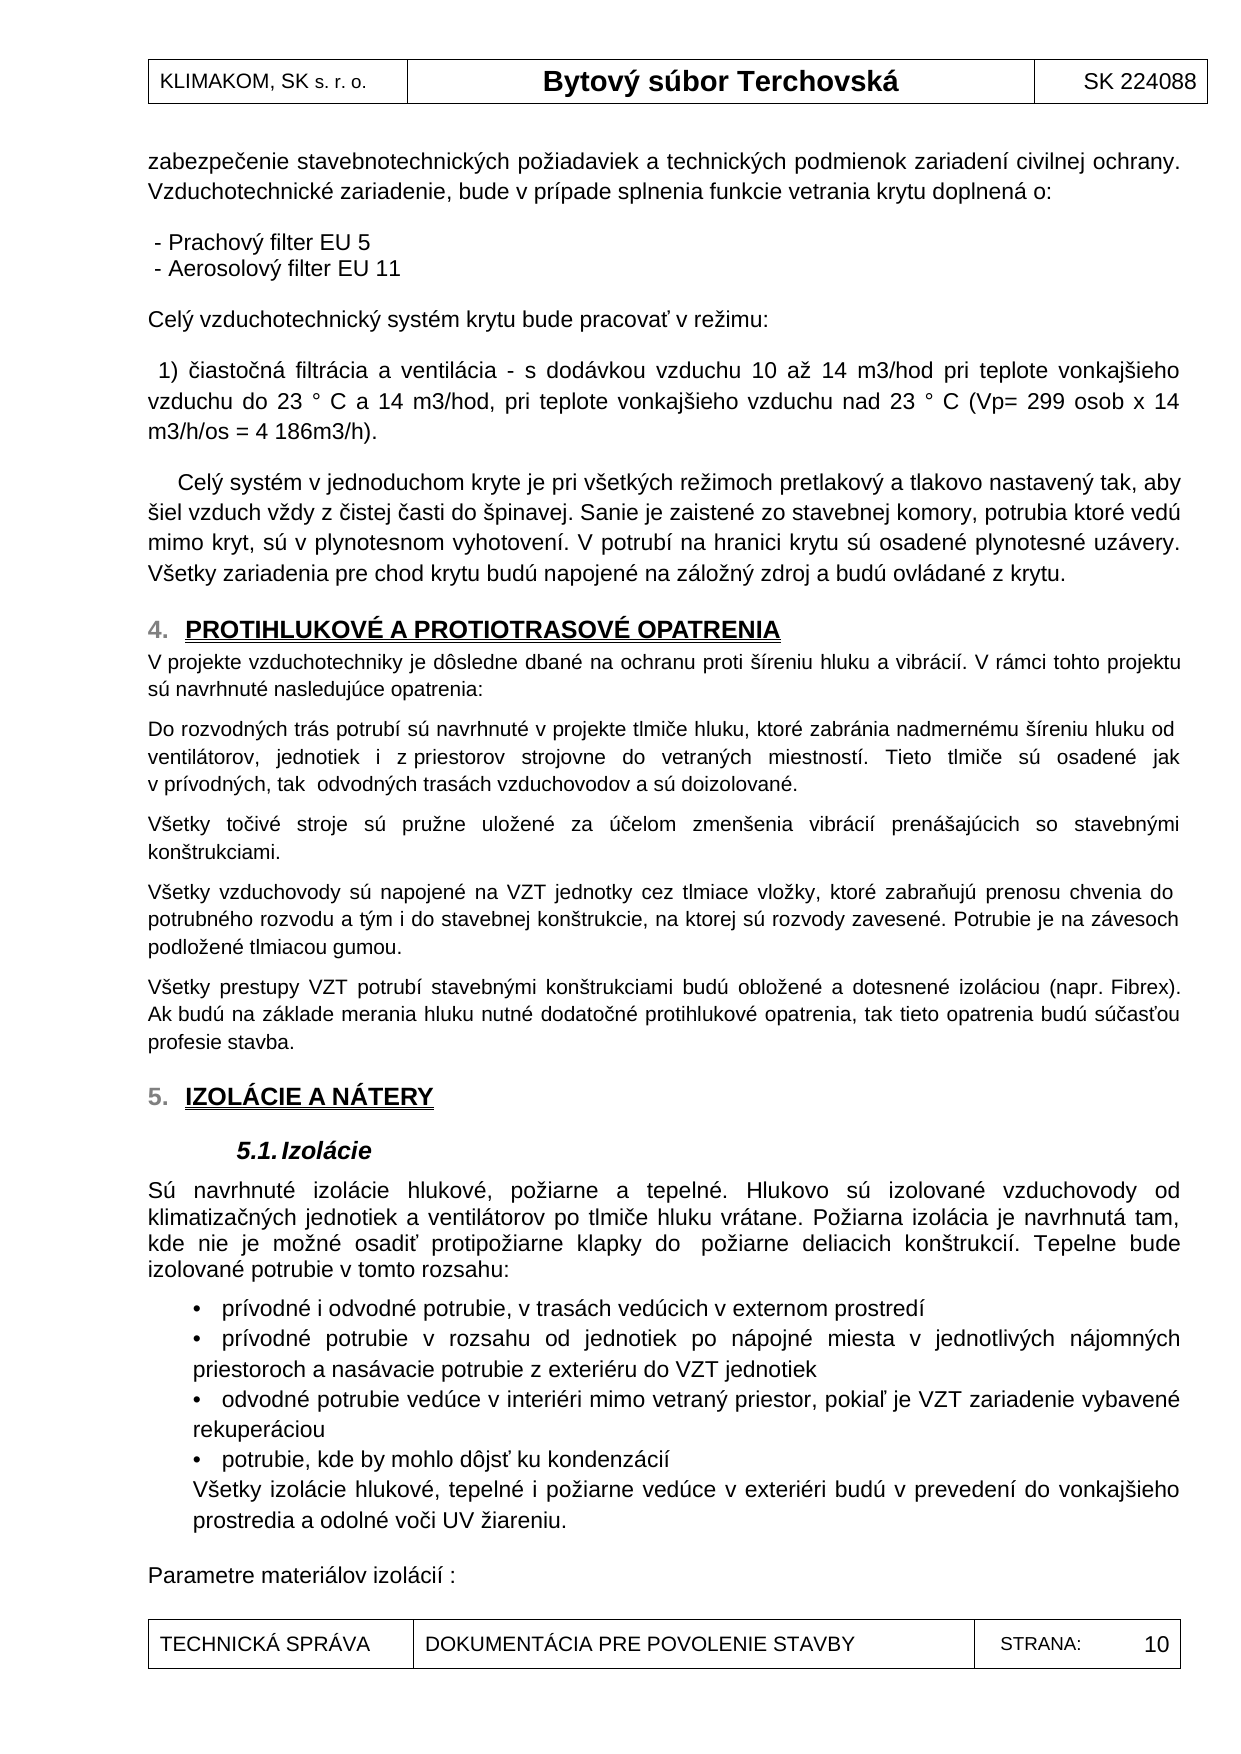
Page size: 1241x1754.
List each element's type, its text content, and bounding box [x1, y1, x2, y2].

text • odvodné potrubie vedúce v interiéri mimo vetraný priestor, pokiaľ je VZT zariadenie vybavené rekuperáciou [193, 1386, 1181, 1442]
subtitle PROTIHLUKOVÉ A PROTIOTRASOVÉ OPATRENIA [148, 615, 1181, 643]
text Všetky vzduchovody sú napojené na VZT jednotky cez tlmiace vložky, ktoré zabraňujú prenosu chvenia do potrubného rozvodu a tým i do stavebnej konštrukcie, na ktorej sú rozvody zavesené. Potrubie je na závesoch podložené tlmiacou gumou. [148, 880, 1181, 959]
text Parametre materiálov izolácií : [148, 1562, 1181, 1588]
text Všetky prestupy VZT potrubí stavebnými konštrukciami budú obložené a dotesnené izoláciou (napr. Fibrex). Ak budú na základe merania hluku nutné dodatočné protihlukové opatrenia, tak tieto opatrenia budú súčasťou profesie stavba. [148, 975, 1181, 1054]
text 1) čiastočná filtrácia a ventilácia - s dodávkou vzduchu 10 až 14 m3/hod pri teplote vonkajšieho vzduchu do 23 ° C a 14 m3/hod, pri teplote vonkajšieho vzduchu nad 23 ° C (Vp= 299 osob x 14 m3/h/os = 4 186m3/h). [148, 357, 1181, 444]
text Celý vzduchotechnický systém krytu bude pracovať v režimu: [148, 306, 1181, 333]
subtitle Izolácie [236, 1136, 1181, 1165]
text • prívodné i odvodné potrubie, v trasách vedúcich v externom prostredí [193, 1295, 1181, 1321]
text Do rozvodných trás potrubí sú navrhnuté v projekte tlmiče hluku, ktoré zabránia nadmernému šíreniu hluku od ventilátorov, jednotiek i z priestorov strojovne do vetraných miestností. Tieto tlmiče sú osadené jak v prívodných, tak odvodných trasách vzduchovodov a sú doizolované. [148, 717, 1181, 796]
text - Prachový filter EU 5 [148, 229, 1181, 255]
text Celý systém v jednoduchom kryte je pri všetkých režimoch pretlakový a tlakovo nastavený tak, aby šiel vzduch vždy z čistej časti do špinavej. Sanie je zaistené zo stavebnej komory, potrubia ktoré vedú mimo kryt, sú v plynotesnom vyhotovení. V potrubí na hranici krytu sú osadené plynotesné uzávery. Všetky zariadenia pre chod krytu budú napojené na záložný zdroj a budú ovládané z krytu. [148, 469, 1181, 586]
text Všetky točivé stroje sú pružne uložené za účelom zmenšenia vibrácií prenášajúcich so stavebnými konštrukciami. [148, 812, 1181, 864]
text • prívodné potrubie v rozsahu od jednotiek po nápojné miesta v jednotlivých nájomných priestoroch a nasávacie potrubie z exteriéru do VZT jednotiek [193, 1325, 1181, 1382]
text - Aerosolový filter EU 11 [148, 255, 1181, 282]
text V projekte vzduchotechniky je dôsledne dbané na ochranu proti šíreniu hluku a vibrácií. V rámci tohto projektu sú navrhnuté nasledujúce opatrenia: [148, 650, 1181, 701]
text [148, 148, 1181, 204]
text Všetky izolácie hlukové, tepelné i požiarne vedúce v exteriéri budú v prevedení do vonkajšieho prostredia a odolné voči UV žiareniu. [193, 1476, 1181, 1533]
text Sú navrhnuté izolácie hlukové, požiarne a tepelné. Hlukovo sú izolované vzduchovody od klimatizačných jednotiek a ventilátorov po tlmiče hluku vrátane. Požiarna izolácia je navrhnutá tam, kde nie je možné osadiť protipožiarne klapky do požiarne deliacich konštrukcií. Tepelne bude izolované potrubie v tomto rozsahu: [148, 1177, 1181, 1283]
text • potrubie, kde by mohlo dôjsť ku kondenzácií [193, 1446, 1181, 1472]
subtitle IZOLÁCIE A NÁTERY [148, 1082, 1181, 1111]
